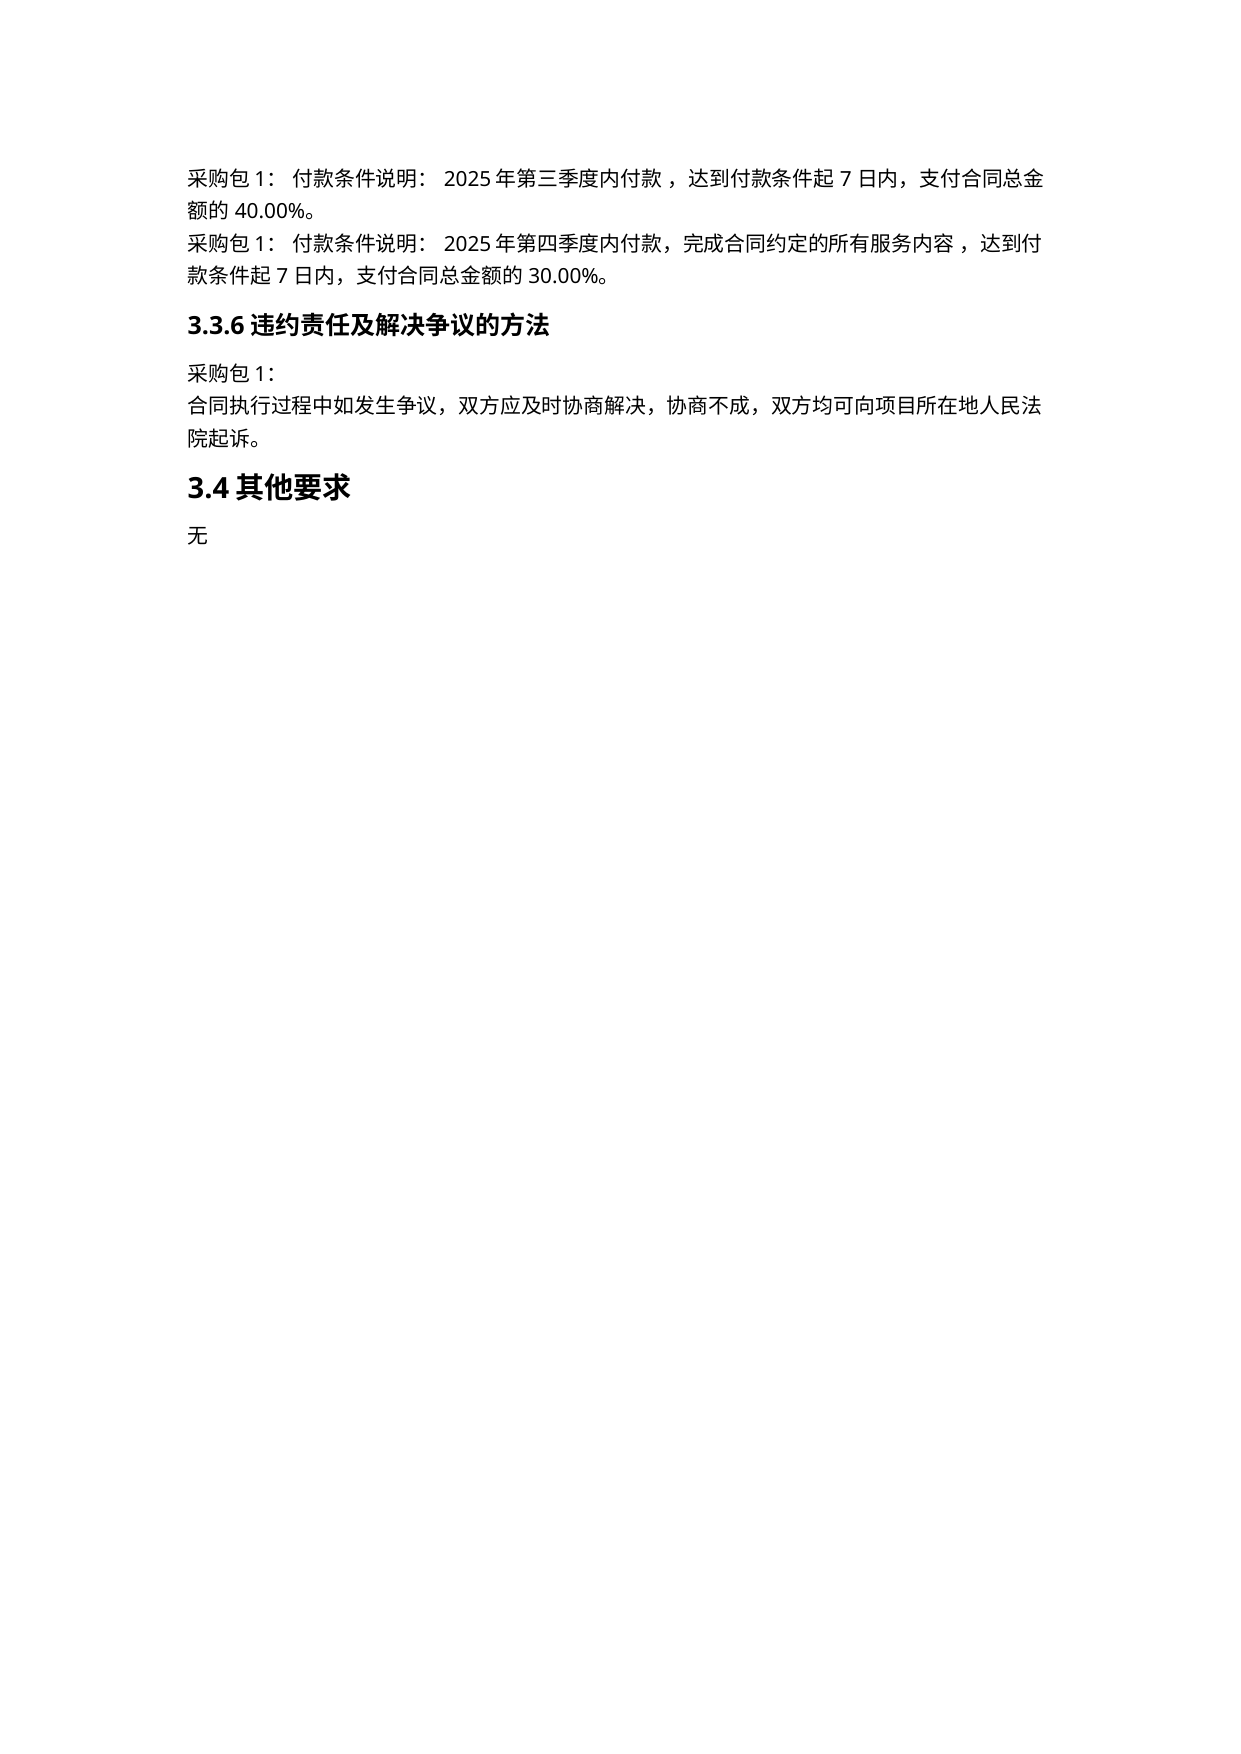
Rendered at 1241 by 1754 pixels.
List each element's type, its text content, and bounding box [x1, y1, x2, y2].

text 无 [187, 519, 1053, 552]
text 采购包1： [187, 357, 1053, 389]
text 采购包1： 付款条件说明： 2025年第三季度内付款 ，达到付款条件起 7 日内，支付合同总金额的 40.00%。 [187, 162, 1053, 227]
text 3.3.6违约责任及解决争议的方法 [187, 292, 1053, 357]
text 3.4其他要求 [187, 454, 1053, 519]
text 合同执行过程中如发生争议，双方应及时协商解决，协商不成，双方均可向项目所在地人民法院起诉。 [187, 389, 1053, 454]
text 采购包1： 付款条件说明： 2025年第四季度内付款，完成合同约定的所有服务内容 ，达到付款条件起 7 日内，支付合同总金额的 30.00%。 [187, 227, 1053, 292]
